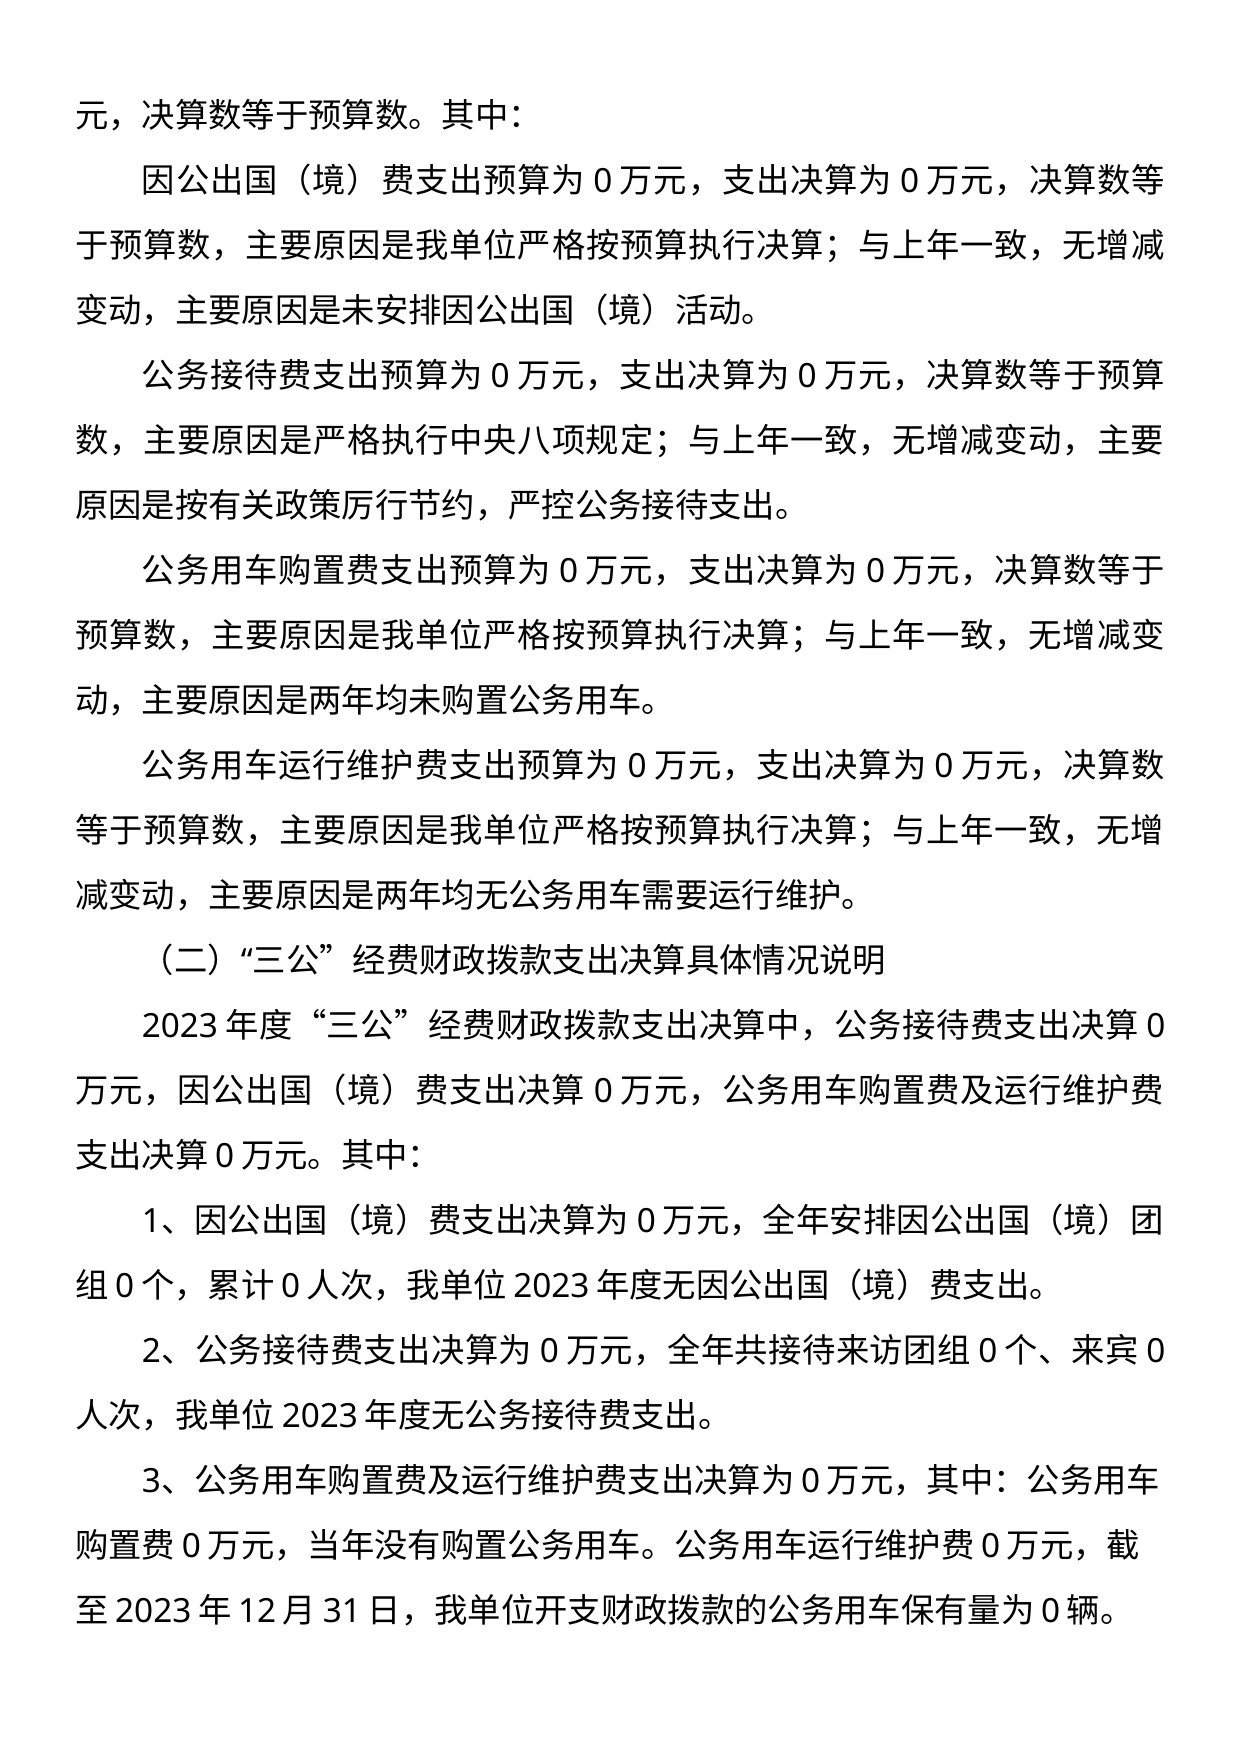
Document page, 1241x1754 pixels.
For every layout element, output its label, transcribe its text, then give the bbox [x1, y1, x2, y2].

list “三公”经费财政拨款支出决算具体情况说明 [74, 926, 1165, 991]
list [75, 81, 1165, 146]
list 公务用车运行维护费支出预算为0万元，支出决算为0万元，决算数等于预算数，主要原因是我单位严格按预算执行决算；与上年一致，无增减变动，主要原因是两年均无公务用车需要运行维护。 [75, 731, 1165, 926]
list 1、因公出国（境）费支出决算为0万元，全年安排因公出国（境）团组0个，累计0人次，我单位2023年度无因公出国（境）费支出。 [75, 1186, 1165, 1316]
list 2023年度“三公”经费财政拨款支出决算中，公务接待费支出决算0万元，因公出国（境）费支出决算0万元，公务用车购置费及运行维护费支出决算0万元。其中： [75, 991, 1165, 1186]
list 公务用车购置费支出预算为0万元，支出决算为0万元，决算数等于预算数，主要原因是我单位严格按预算执行决算；与上年一致，无增减变动，主要原因是两年均未购置公务用车。 [75, 536, 1165, 731]
list 2、公务接待费支出决算为0万元，全年共接待来访团组0个、来宾0人次，我单位2023年度无公务接待费支出。 [75, 1316, 1165, 1446]
list 公务接待费支出预算为0万元，支出决算为0万元，决算数等于预算数，主要原因是严格执行中央八项规定；与上年一致，无增减变动，主要原因是按有关政策厉行节约，严控公务接待支出。 [75, 341, 1165, 536]
list 因公出国（境）费支出预算为0万元，支出决算为0万元，决算数等于预算数，主要原因是我单位严格按预算执行决算；与上年一致，无增减变动，主要原因是未安排因公出国（境）活动。 [75, 146, 1165, 341]
list 3、公务用车购置费及运行维护费支出决算为0万元，其中：公务用车购置费0万元，当年没有购置公务用车。公务用车运行维护费0万元，截至2023年12月31日，我单位开支财政拨款的公务用车保有量为0辆。 [75, 1446, 1165, 1641]
